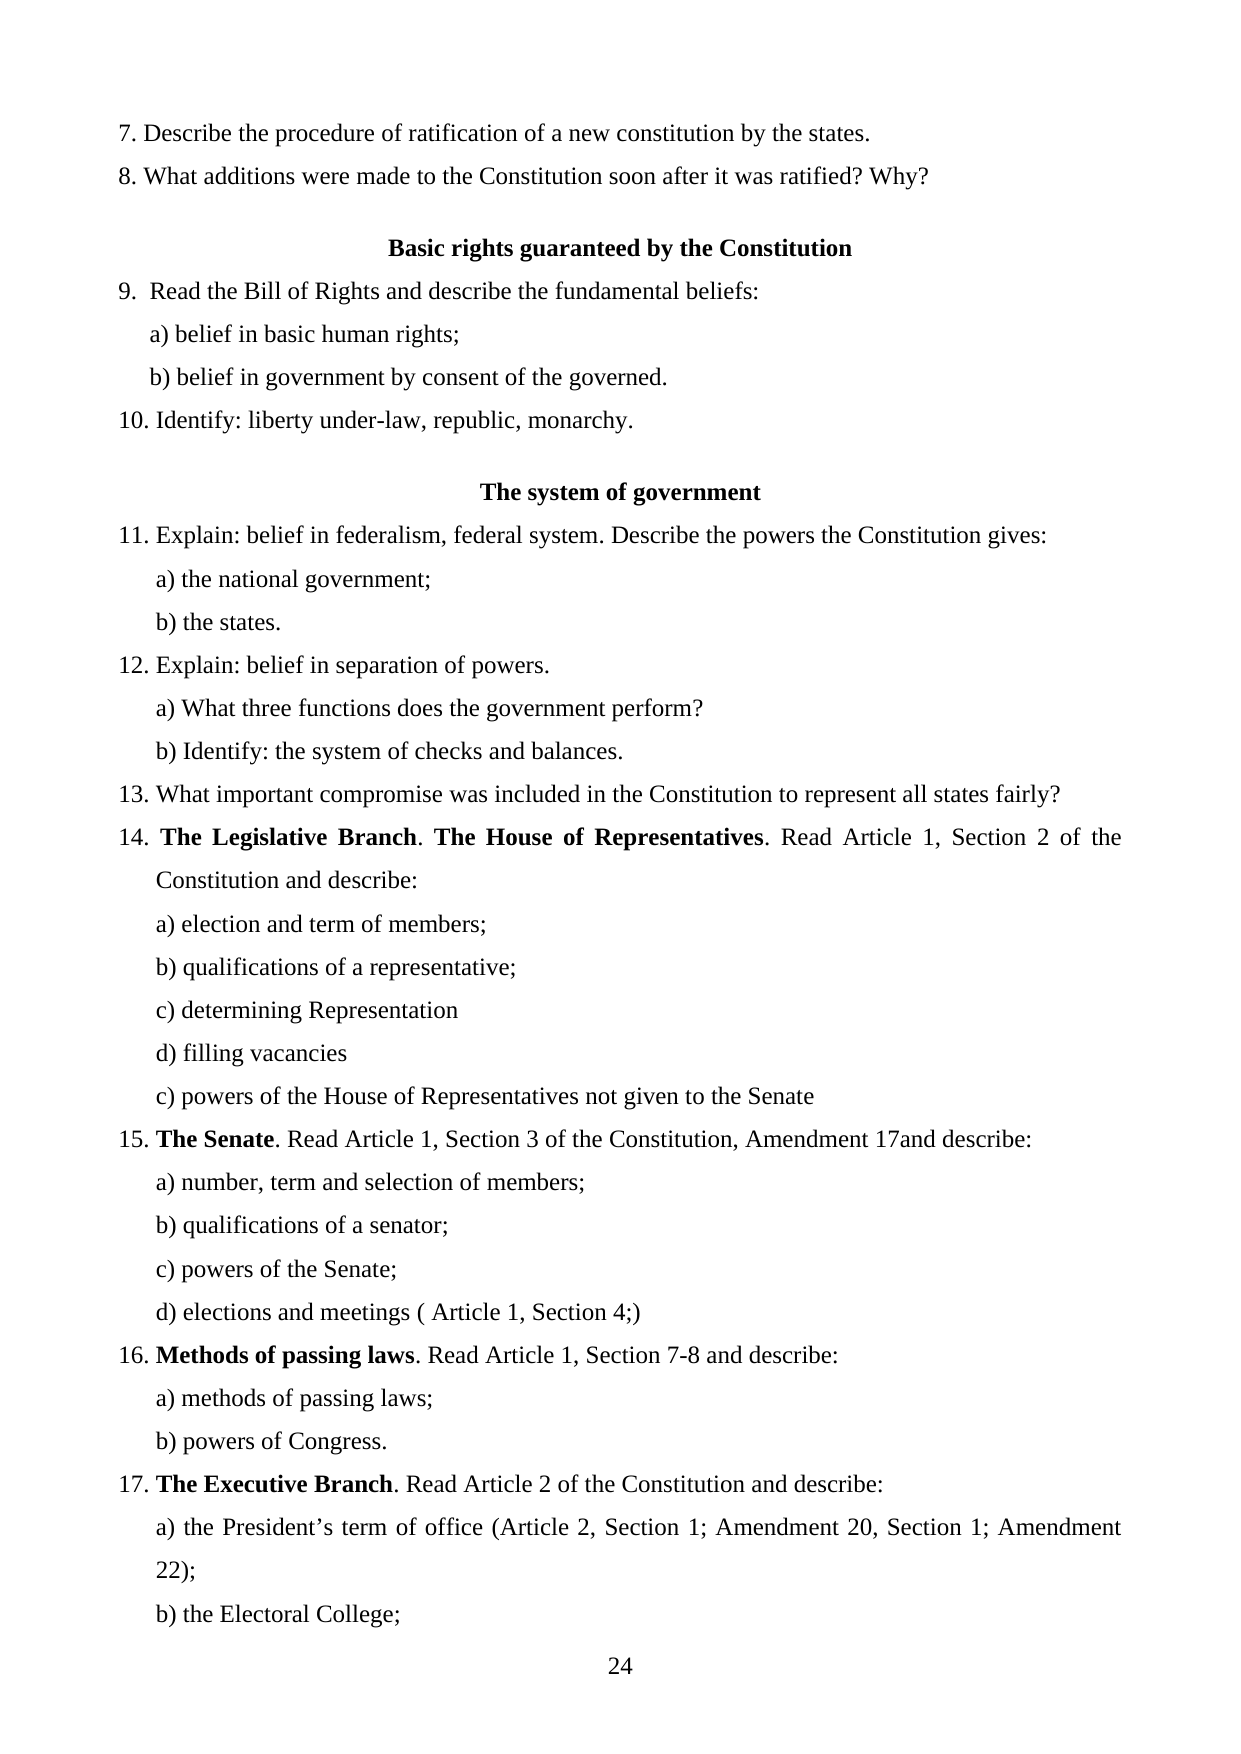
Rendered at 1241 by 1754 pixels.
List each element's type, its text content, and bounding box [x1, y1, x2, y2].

text c) powers of the House of Representatives not given to the Senate [118, 1081, 1122, 1110]
text 16. Methods of passing laws. Read Article 1, Section 7-8 and describe: [118, 1340, 1122, 1369]
text b) belief in government by consent of the governed. [118, 362, 1122, 391]
text d) elections and meetings ( Article 1, Section 4;) [118, 1297, 1122, 1326]
text The system of government [118, 477, 1122, 506]
text a) belief in basic human rights; [118, 319, 1122, 348]
text a) the national government; [118, 564, 1122, 592]
text b) qualifications of a senator; [118, 1211, 1122, 1239]
text b) qualifications of a representative; [118, 952, 1122, 981]
text 15. The Senate. Read Article 1, Section 3 of the Constitution, Amendment 17and describe: [118, 1124, 1122, 1153]
text a) number, term and selection of members; [118, 1167, 1122, 1196]
text b) Identify: the system of checks and balances. [118, 736, 1122, 765]
text d) filling vacancies [118, 1038, 1122, 1067]
text a) the President’s term of office (Article 2, Section 1; Amendment 20, Section 1; Amendment 22); [156, 1512, 1122, 1584]
text 7. Describe the procedure of ratification of a new constitution by the states. [118, 118, 1122, 147]
text 8. What additions were made to the Constitution soon after it was ratified? Why? [118, 161, 1122, 190]
text 17. The Executive Branch. Read Article 2 of the Constitution and describe: [118, 1469, 1122, 1498]
text Basic rights guaranteed by the Constitution [118, 233, 1122, 262]
text 11. Explain: belief in federalism, federal system. Describe the powers the Constitution gives: [118, 521, 1122, 549]
text b) the states. [118, 607, 1122, 636]
text 14. The Legislative Branch. The House of Representatives. Read Article 1, Section 2 of the Constitution and describe: [118, 822, 1122, 894]
text b) powers of Congress. [118, 1426, 1122, 1455]
text 10. Identify: liberty under-law, republic, monarchy. [118, 406, 1122, 434]
text a) methods of passing laws; [118, 1383, 1122, 1412]
text b) the Electoral College; [118, 1599, 1122, 1627]
text a) election and term of members; [118, 909, 1122, 937]
text 9. Read the Bill of Rights and describe the fundamental beliefs: [118, 276, 1122, 305]
text c) determining Representation [118, 995, 1122, 1024]
text 12. Explain: belief in separation of powers. [118, 650, 1122, 679]
text c) powers of the Senate; [118, 1254, 1122, 1282]
text a) What three functions does the government perform? [118, 693, 1122, 722]
text 13. What important compromise was included in the Constitution to represent all states fairly? [118, 779, 1122, 808]
